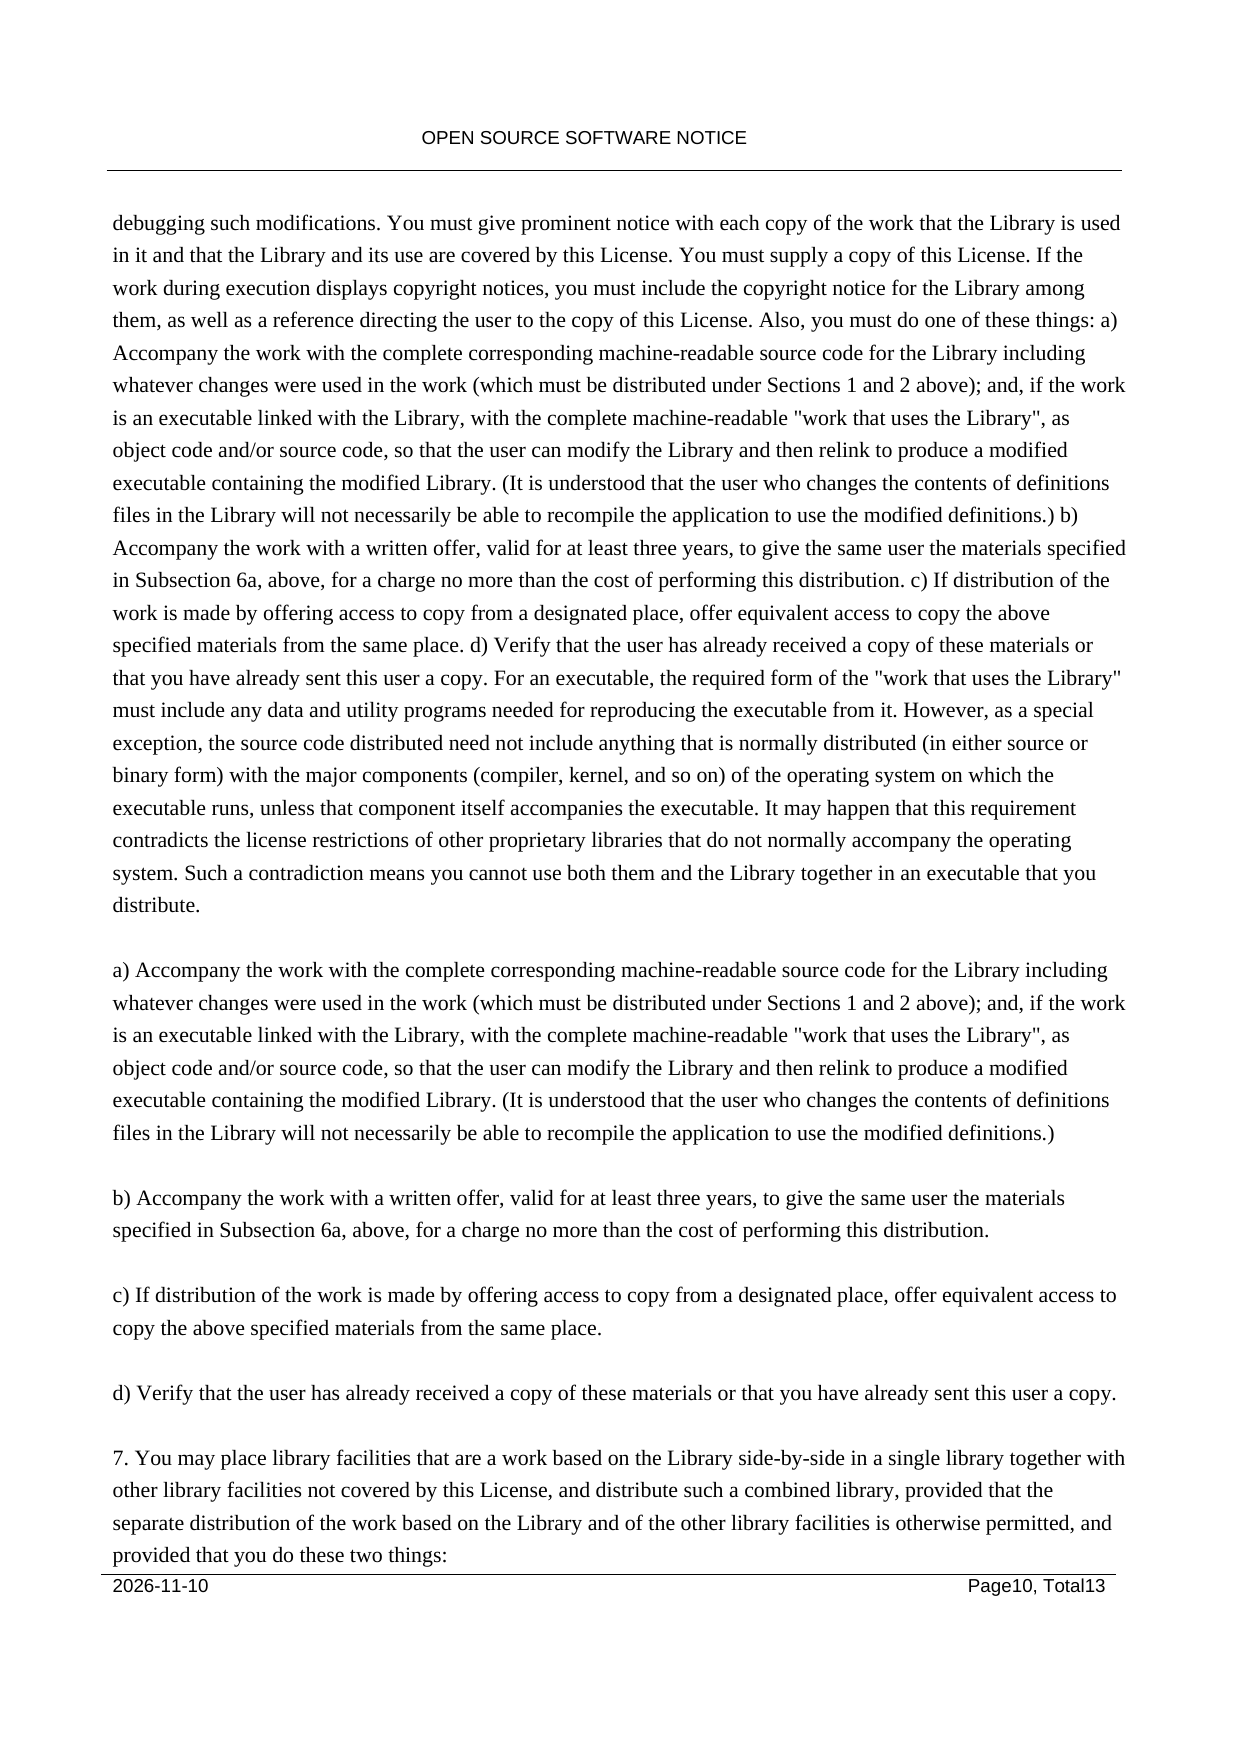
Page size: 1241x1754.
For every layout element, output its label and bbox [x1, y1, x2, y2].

text [112, 206, 1128, 1571]
